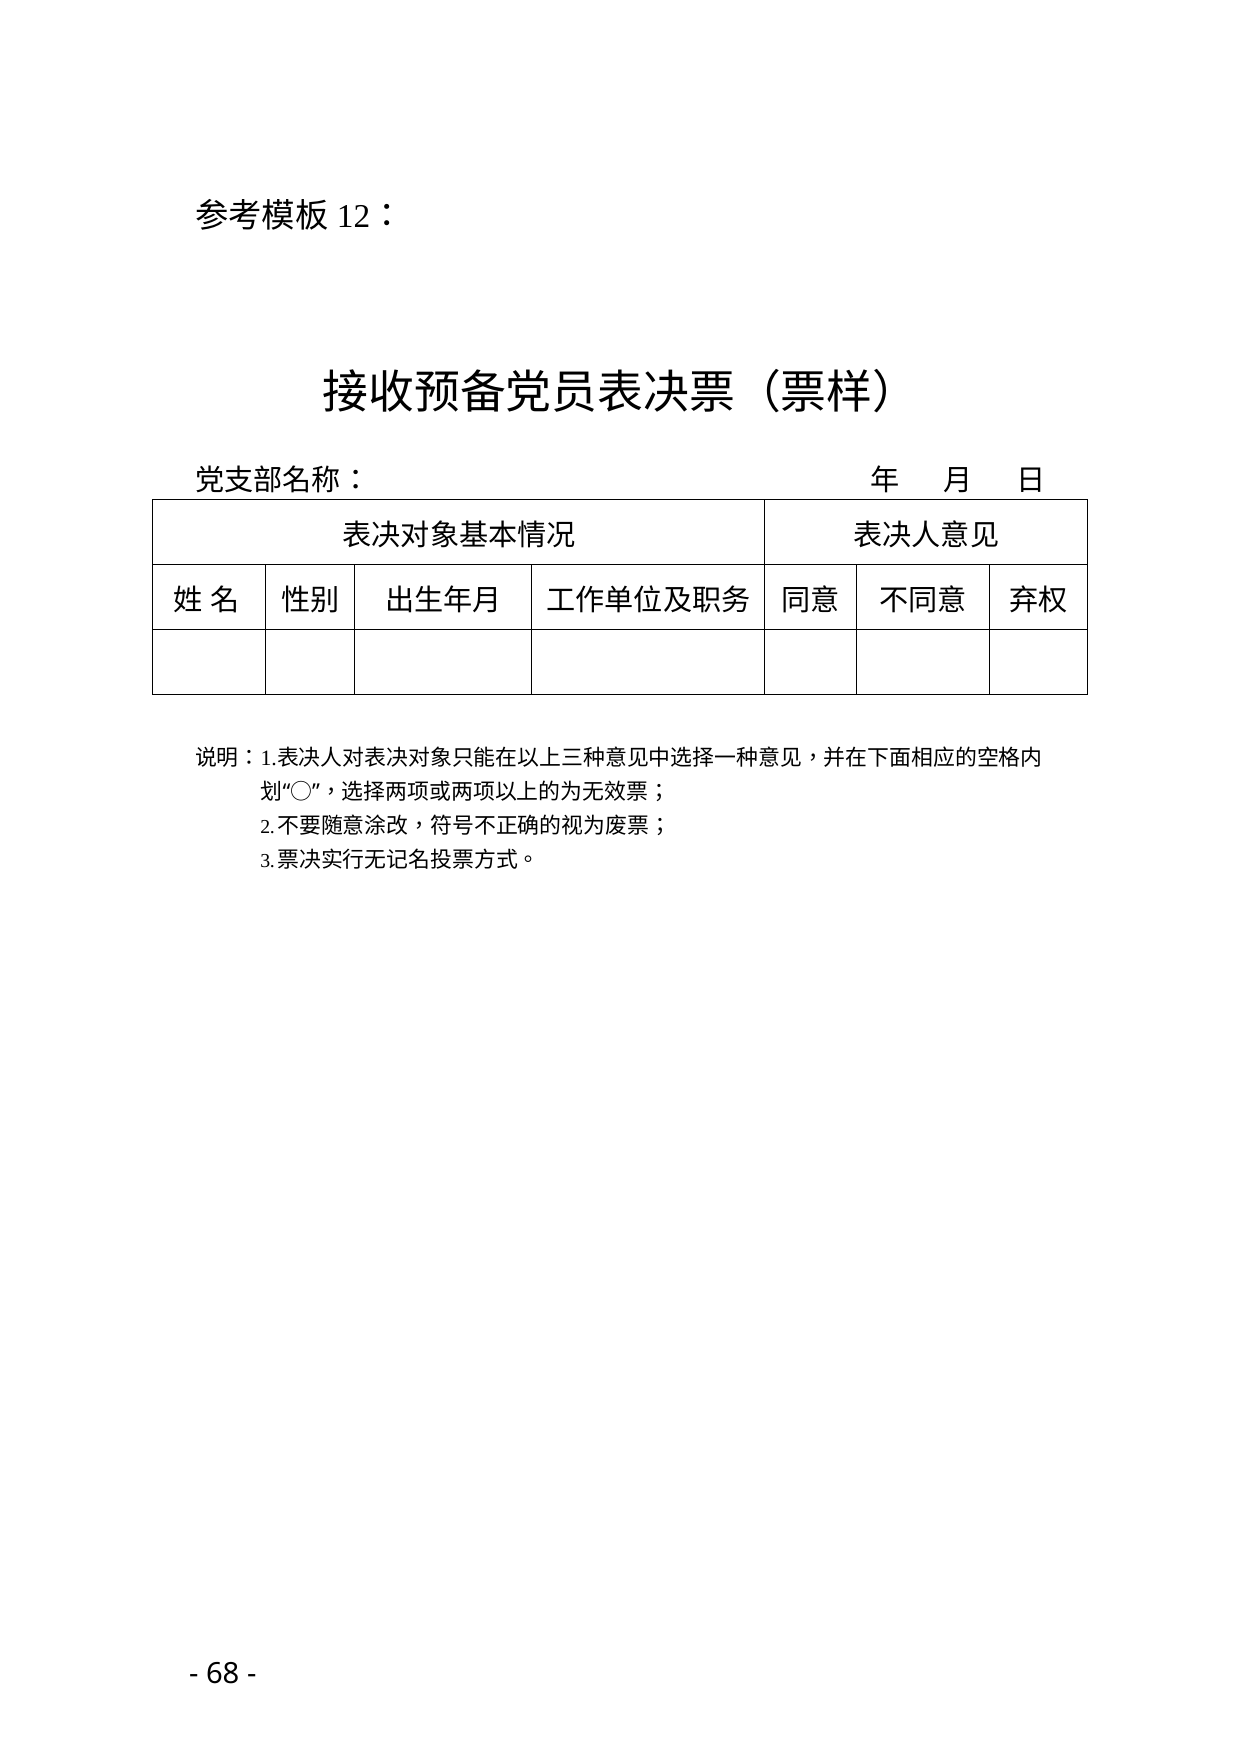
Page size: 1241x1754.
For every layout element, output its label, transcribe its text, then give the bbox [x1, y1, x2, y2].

table_header 表决人意见 [765, 500, 1087, 564]
table_cell [765, 630, 856, 694]
subtitle 接收预备党员表决票（票样） [142, 359, 1099, 422]
text 党支部名称： 年 月 日 [142, 459, 1099, 499]
table_cell 性别 [266, 565, 354, 629]
table_cell [857, 630, 989, 694]
table_cell 工作单位及职务 [532, 565, 764, 629]
table_cell 出生年月 [355, 565, 531, 629]
text 参考模板 12： [195, 192, 1101, 237]
table_cell 姓 名 [153, 565, 265, 629]
text 说明：1.表决人对表决对象只能在以上三种意见中选择一种意见，并在下面相应的空格内划“○”，选择两项或两项以上的为无效票； [195, 742, 1045, 806]
table_cell [266, 630, 354, 694]
table_cell [990, 630, 1087, 694]
table_cell 不同意 [857, 565, 989, 629]
text - 68 - [189, 1652, 1101, 1692]
list 不要随意涂改，符号不正确的视为废票； [260, 810, 1101, 840]
table_cell [153, 630, 265, 694]
table_cell [355, 630, 531, 694]
table_header 表决对象基本情况 [153, 500, 764, 564]
list 票决实行无记名投票方式。 [260, 844, 1101, 874]
table_cell [532, 630, 764, 694]
table_cell 同意 [765, 565, 856, 629]
table_cell 弃权 [990, 565, 1087, 629]
